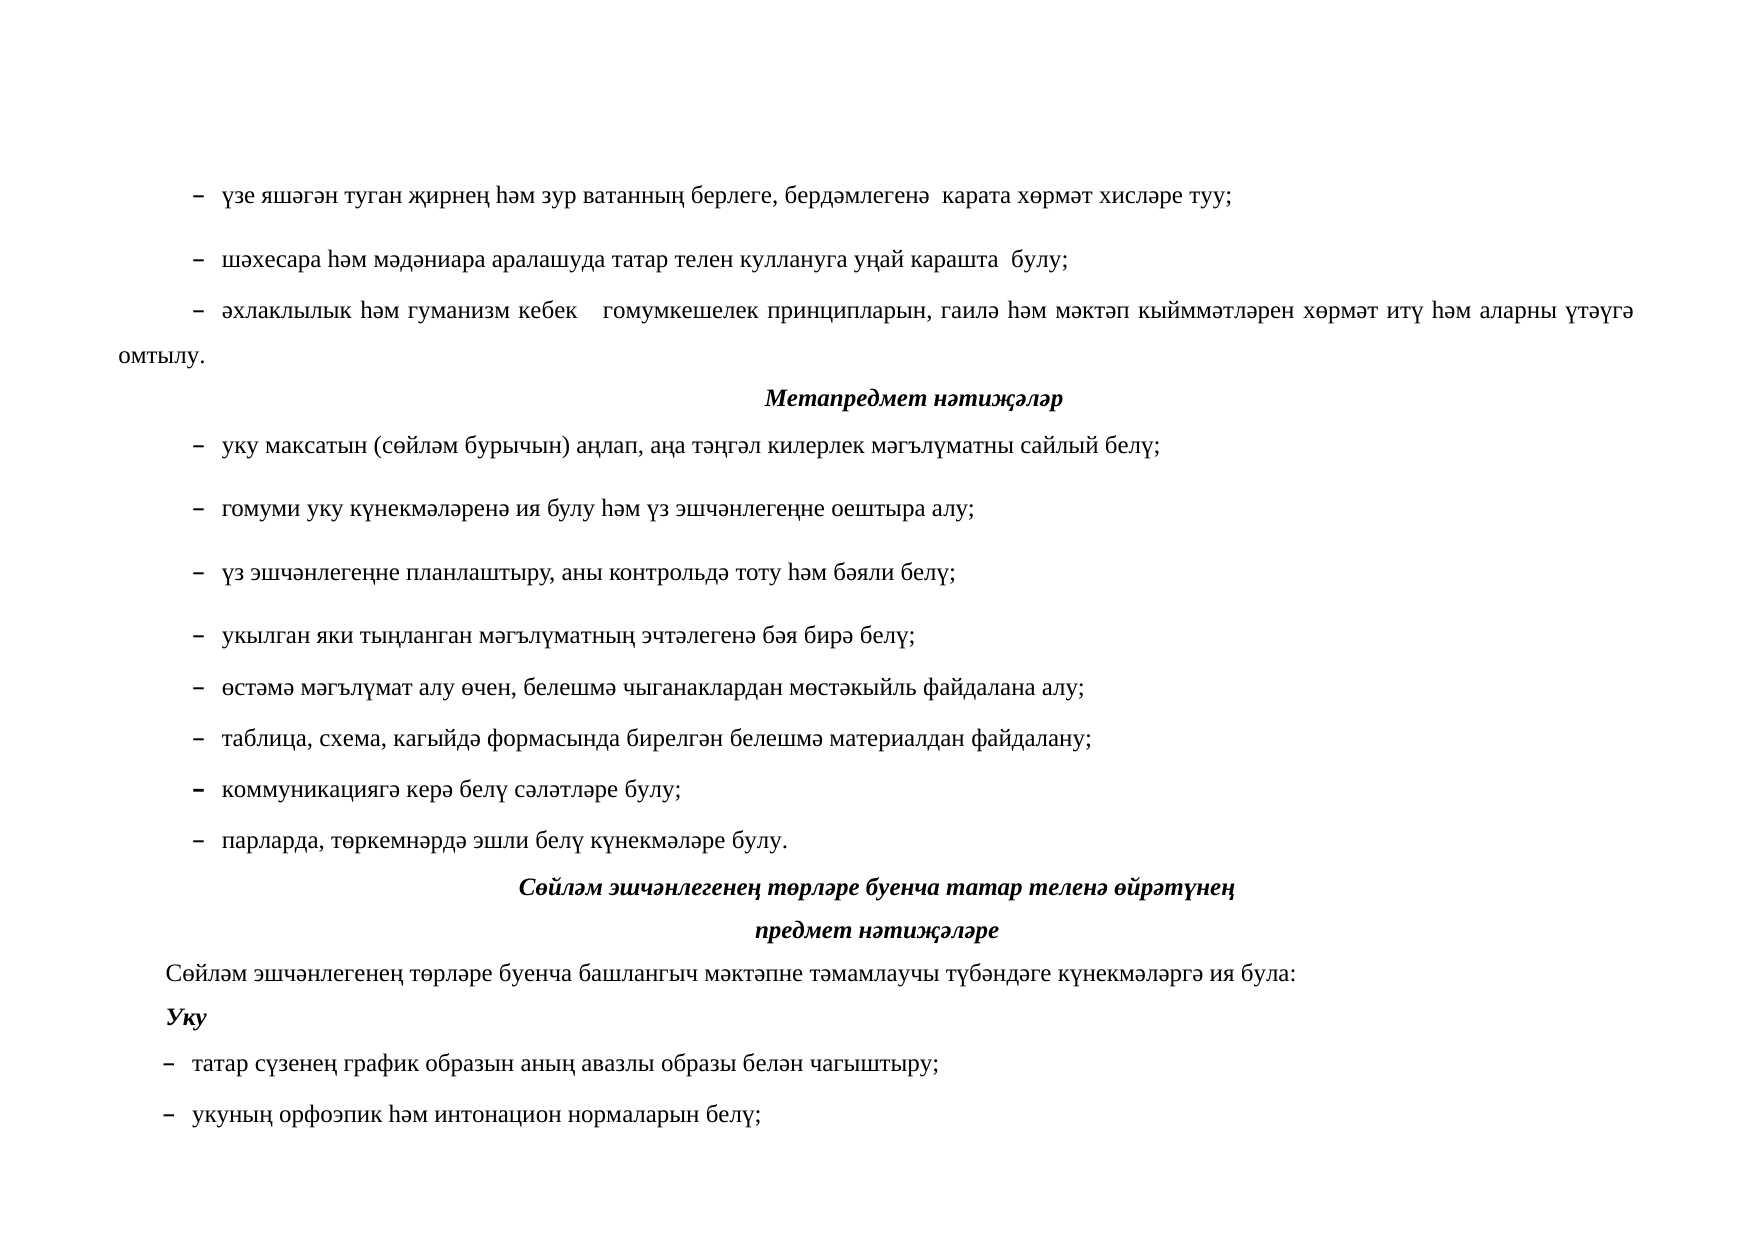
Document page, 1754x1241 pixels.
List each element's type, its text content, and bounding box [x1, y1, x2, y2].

text Метапредмет нәтиҗәләр [118, 383, 1636, 412]
text предмет нәтиҗәләре [118, 915, 1636, 944]
list парларда, төркемнәрдә эшли белү күнекмәләре булу. [118, 821, 1636, 855]
list үзе яшәгән туган җирнең һәм зур ватанның берлеге, бердәмлегенә карата хөрмәт хисләре туу; [118, 177, 1636, 211]
list өстәмә мәгълүмат алу өчен, белешмә чыганаклардан мөстәкыйль файдалана алу; [118, 668, 1636, 702]
list уку максатын (сөйләм бурычын) аңлап, аңа тәңгәл килерлек мәгълүматны сайлый белү; [118, 426, 1636, 461]
list татар сүзенең график образын аның авазлы образы белән чагыштыру; [118, 1045, 1636, 1079]
text Сөйләм эшчәнлегенең төрләре буенча башлангыч мәктәпне тәмамлаучы түбәндәге күнекмәләргә ия була: [118, 958, 1636, 987]
list шәхесара һәм мәдәниара аралашуда татар телен куллануга уңай карашта булу; [118, 241, 1636, 275]
list гомуми уку күнекмәләренә ия булу һәм үз эшчәнлегеңне оештыра алу; [118, 490, 1636, 524]
text Сөйләм эшчәнлегенең төрләре буенча татар теленә өйрәтүнең [118, 872, 1636, 901]
list таблица, схема, кагыйдә формасында бирелгән белешмә материалдан файдалану; [118, 719, 1636, 753]
list укуның орфоэпик һәм интонацион нормаларын белү; [118, 1096, 1636, 1130]
list үз эшчәнлегеңне планлаштыру, аны контрольдә тоту һәм бәяли белү; [118, 553, 1636, 588]
list укылган яки тыңланган мәгълүматның эчтәлегенә бәя бирә белү; [118, 617, 1636, 651]
text Уку [118, 1002, 1636, 1030]
list әхлаклылык һәм гуманизм кебек гомумкешелек принципларын, гаилә һәм мәктәп кыйммәтләрен хөрмәт итү һәм аларны үтәүгә омтылу. [118, 292, 1636, 369]
list коммуникациягә керә белү сәләтләре булу; [118, 770, 1636, 804]
